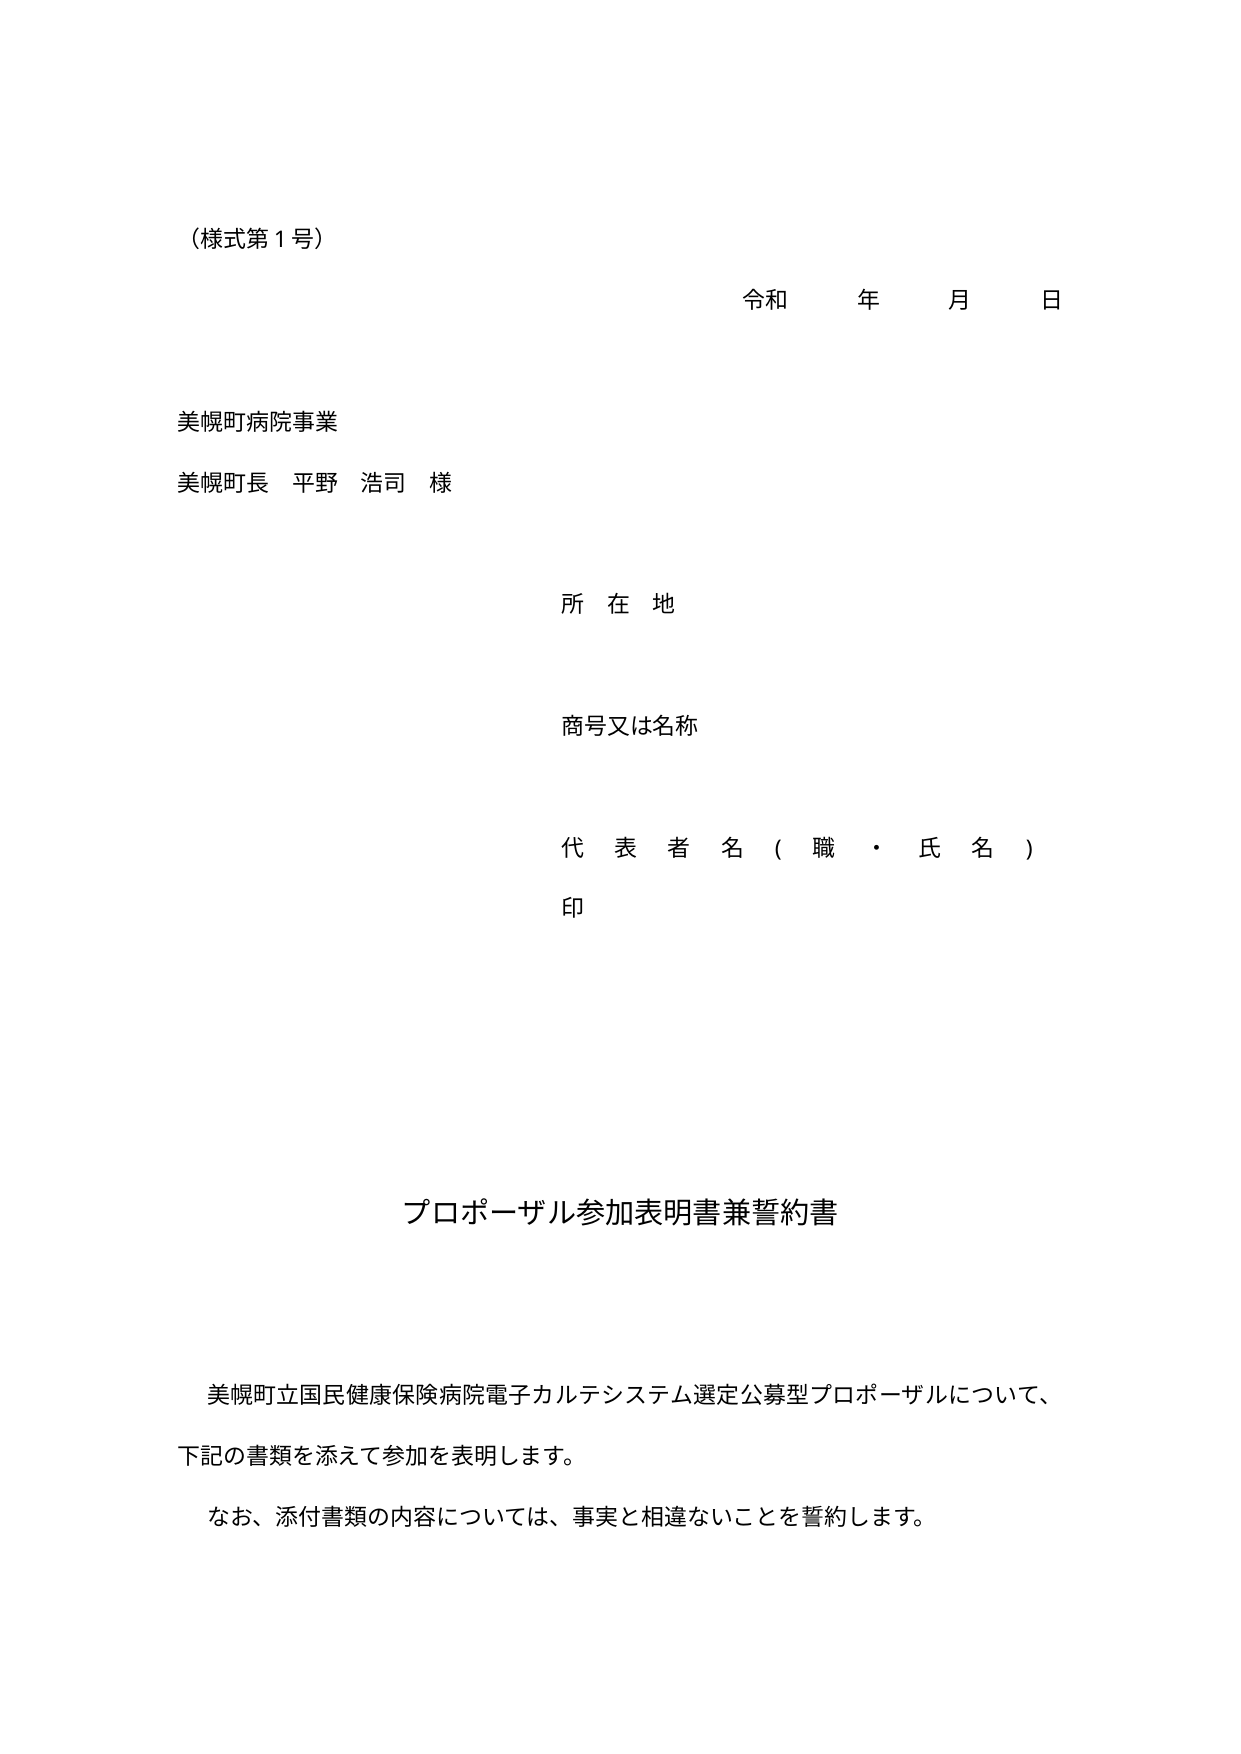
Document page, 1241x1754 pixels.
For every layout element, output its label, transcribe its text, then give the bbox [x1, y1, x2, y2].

text （様式第1号） [177, 207, 1063, 268]
text 代表者名(職・氏名) 印 [561, 816, 1063, 937]
text 美幌町長 平野 浩司 様 [177, 451, 1063, 512]
text 美幌町病院事業 [177, 390, 1063, 451]
text 商号又は名称 [561, 694, 1063, 755]
text 美幌町立国民健康保険病院電子カルテシステム選定公募型プロポーザルについて、下記の書類を添えて参加を表明します。 [177, 1363, 1063, 1485]
text 令和 年 月 日 [177, 268, 1063, 329]
text プロポーザル参加表明書兼誓約書 [177, 1181, 1063, 1242]
text 所 在 地 [561, 572, 1063, 633]
text なお、添付書類の内容については、事実と相違ないことを誓約します。 [177, 1485, 1063, 1546]
